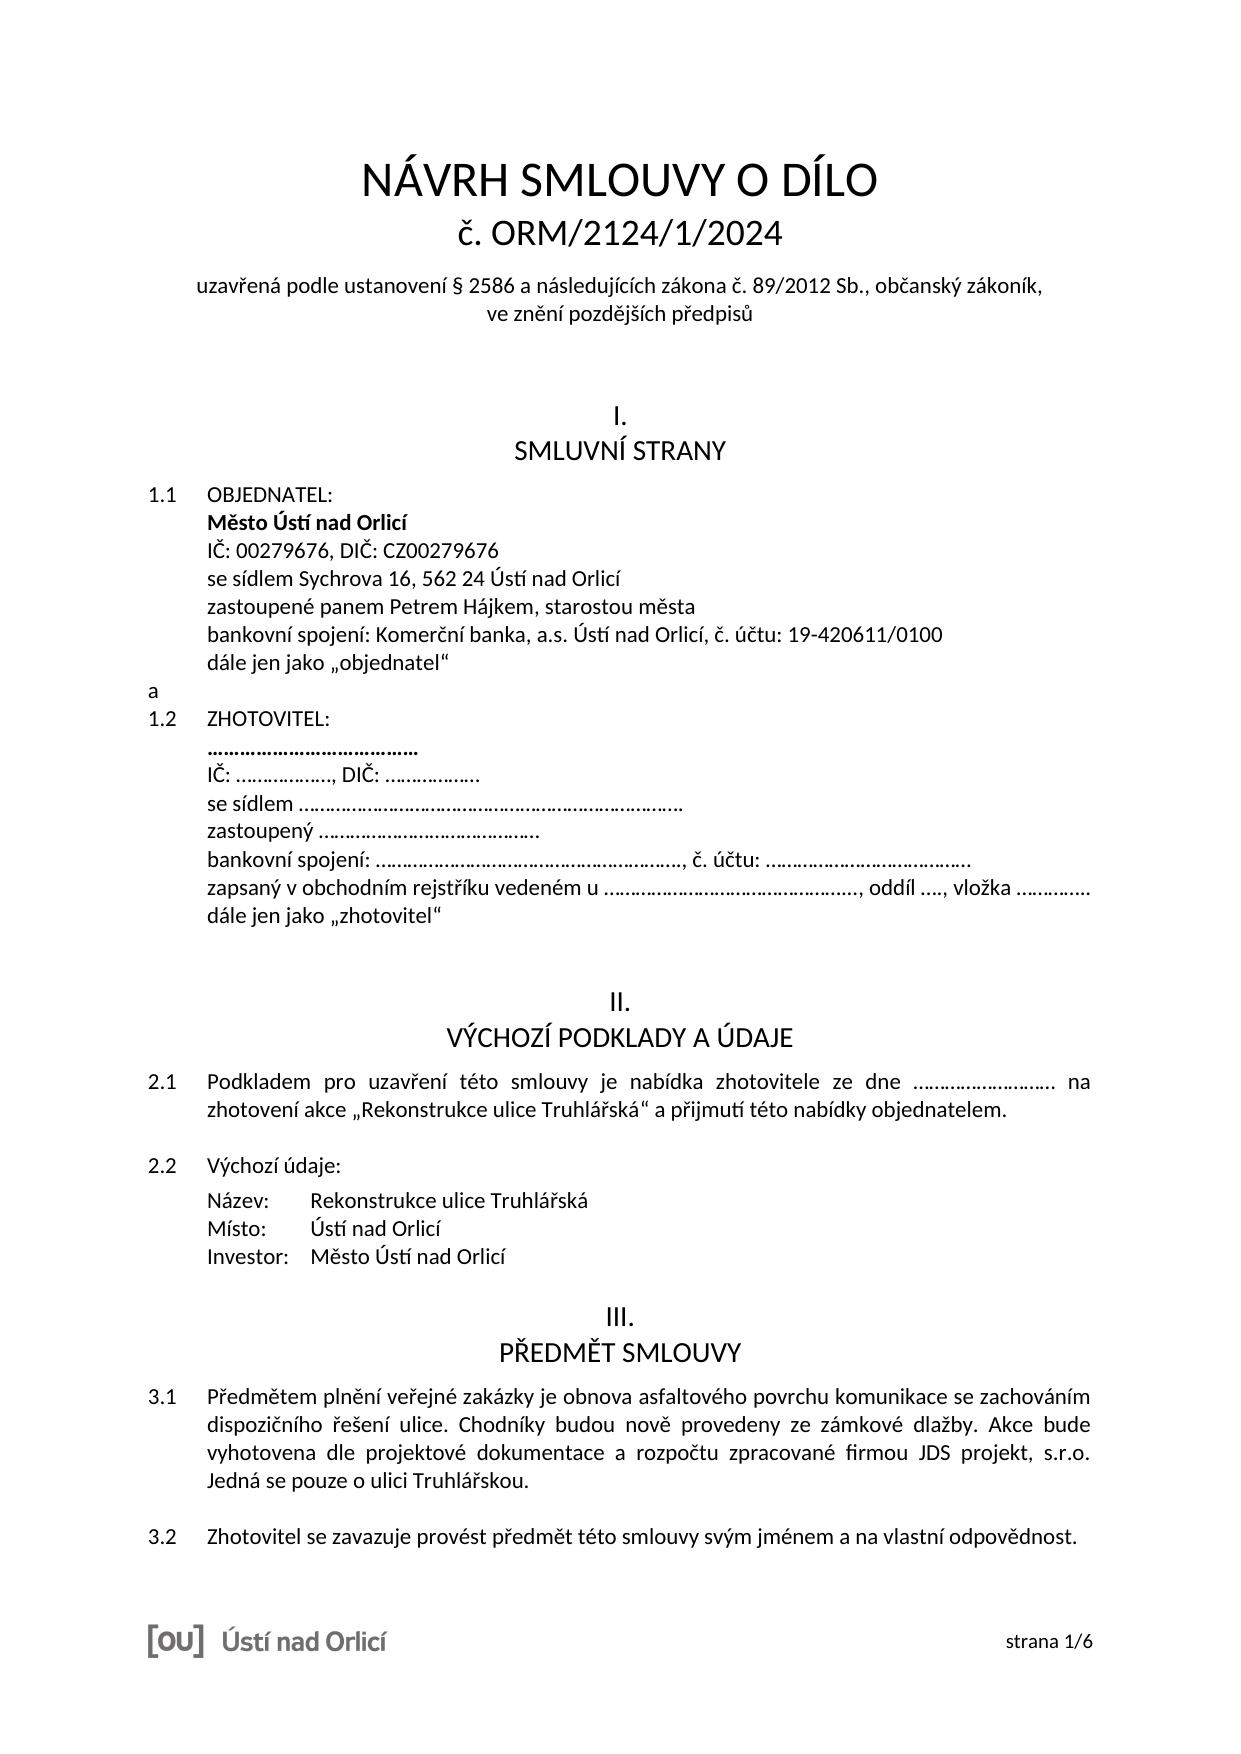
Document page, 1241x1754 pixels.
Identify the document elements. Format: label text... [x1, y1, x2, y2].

text Název: Rekonstrukce ulice Truhlářská [207, 1186, 1092, 1214]
text dále jen jako „objednatel“ [207, 648, 1092, 677]
text uzavřená podle ustanovení § následujících zákona č. 89/2012 Sb., občanský zákoník, ve znění pozdějších předpisů [148, 271, 1092, 327]
text Místo: Ústí nad Orlicí [207, 1214, 1092, 1242]
text zapsaný v obchodním rejstříku vedeném u ………………………………………..., oddíl …., vložka ………….. [207, 873, 1092, 901]
text č. ORM/2124/1/2024 [148, 209, 1092, 254]
text bankovní spojení: Komerční banka, a.s. Ústí nad Orlicí, č. účtu: 19-420611/0100 [207, 621, 1092, 648]
picture [147, 1623, 388, 1659]
text výchozí podklady a údaje [148, 1019, 1092, 1054]
text ………………………………… [207, 733, 1092, 761]
text 1.1 OBJEDNATEL: [148, 480, 1092, 508]
text a [148, 677, 1092, 704]
text Město Ústí nad Orlicí [207, 508, 1092, 536]
text zastoupený …………………………………… [207, 817, 1092, 845]
text dále jen jako „zhotovitel“ [207, 901, 1092, 929]
title NÁVRH SMLOUVY O DÍLO [148, 148, 1092, 209]
text III. [148, 1298, 1092, 1334]
text I. [148, 397, 1092, 432]
text Smluvní strany [148, 432, 1092, 468]
text 1.2 ZHOTOVITEL: [148, 704, 1092, 733]
text Investor: Město Ústí nad Orlicí [207, 1242, 1092, 1270]
text 2.1 Podkladem pro uzavření této smlouvy je nabídka zhotovitele ze dne ……………………… na zhotovení akce „Rekonstrukce ulice Truhlářská“ a přijmutí této nabídky objednatelem. [148, 1067, 1092, 1123]
text 3.1 Předmětem plnění veřejné zakázky je obnova asfaltového povrchu komunikace se zachováním dispozičního řešení ulice. Chodníky budou nově provedeny ze zámkové dlažby. Akce bude vyhotovena dle projektové dokumentace a rozpočtu zpracované firmou JDS projekt, s.r.o. Jedná se pouze o ulici Truhlářskou. [148, 1382, 1092, 1494]
text bankovní spojení: …………………………………………………., č. účtu: ………………………………… [207, 845, 1092, 873]
text IČ: 00279676, DIČ: CZ00279676 [207, 536, 1092, 564]
text IČ: ………………, DIČ: ……………… [207, 761, 1092, 789]
text předmět smlouvy [148, 1334, 1092, 1369]
text zastoupené panem Petrem Hájkem, starostou města [207, 592, 1092, 621]
text 2.2 Výchozí údaje: [148, 1151, 1092, 1179]
text 3.2 Zhotovitel se zavazuje provést předmět této smlouvy svým jménem a na vlastní odpovědnost. [148, 1522, 1092, 1550]
text se sídlem ………………………………………………………………. [207, 789, 1092, 817]
text II. [148, 983, 1092, 1019]
text se sídlem Sychrova 16, 562 24 Ústí nad Orlicí [207, 564, 1092, 592]
